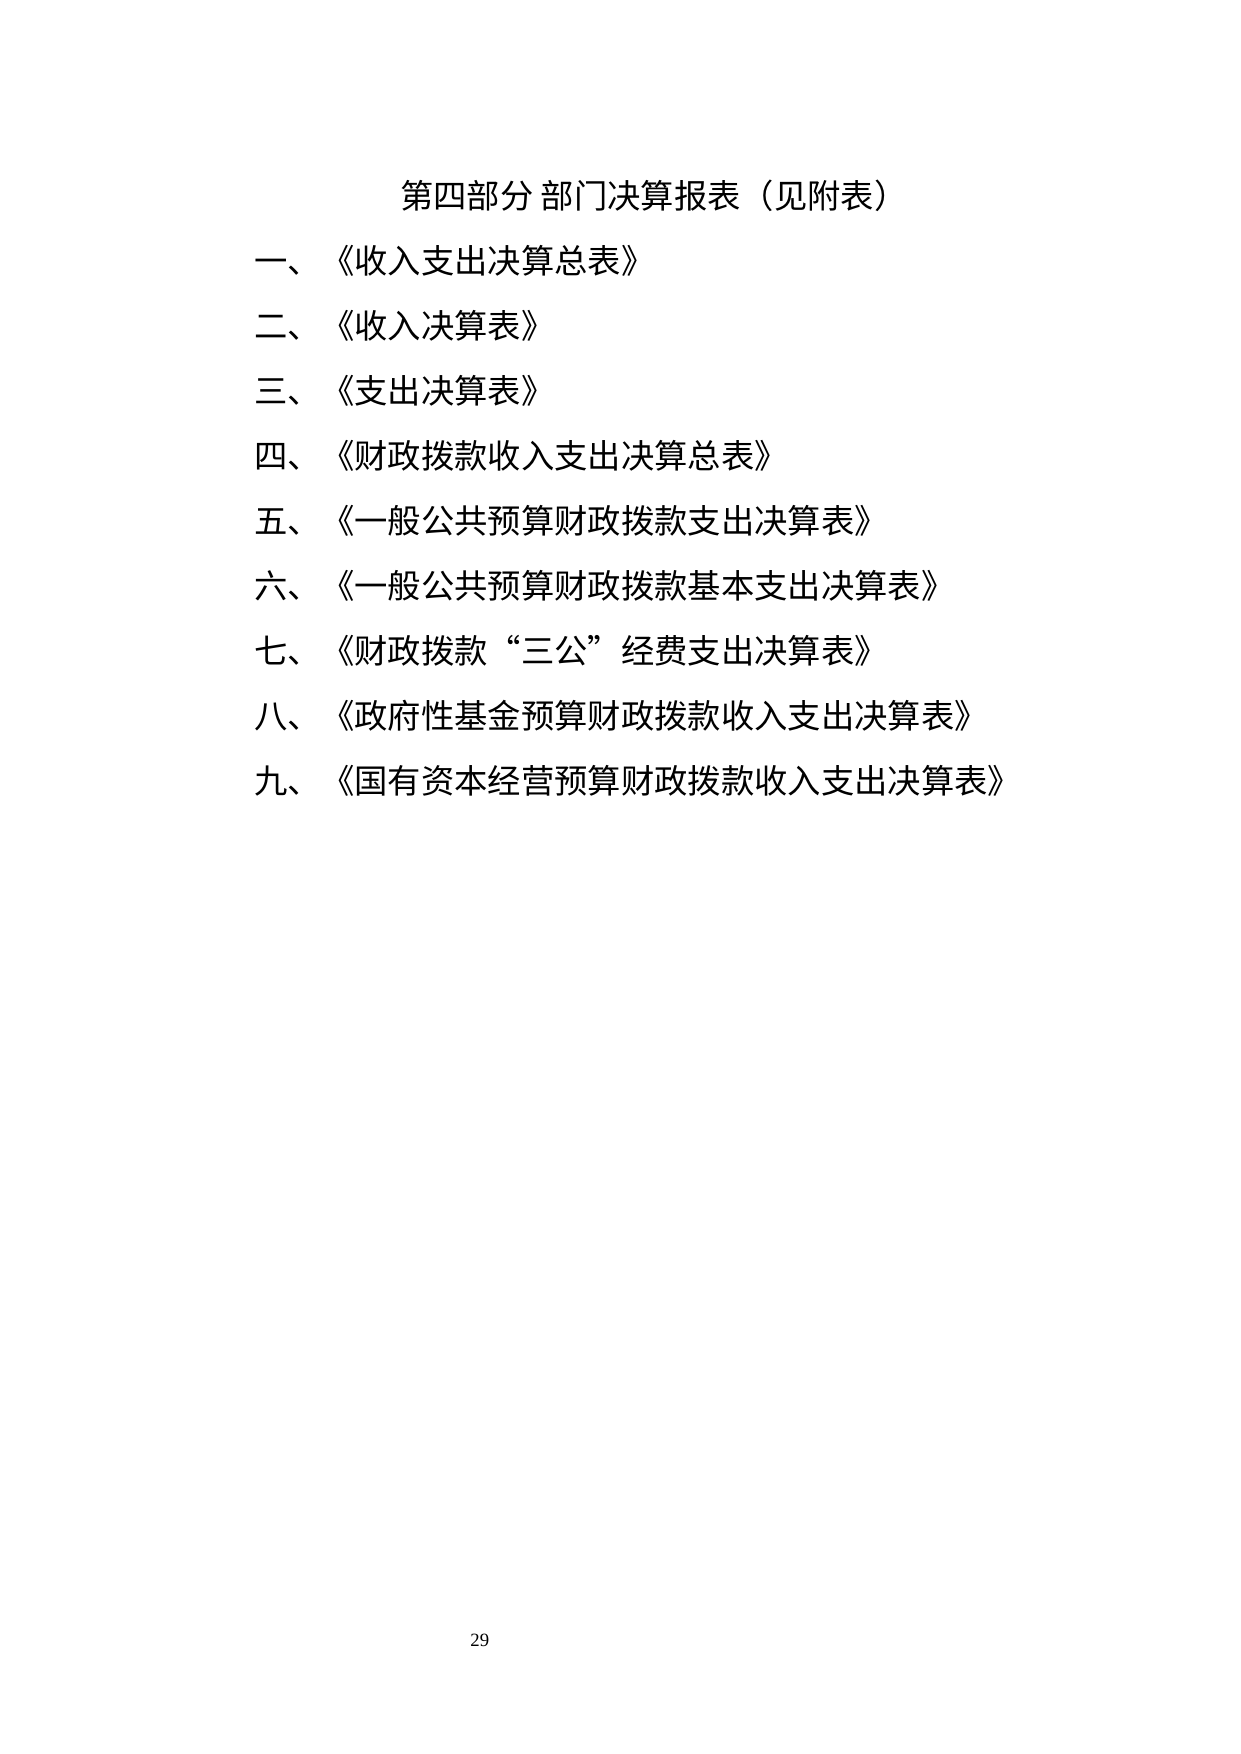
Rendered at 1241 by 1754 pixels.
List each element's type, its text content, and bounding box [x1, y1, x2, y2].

text 五、《一般公共预算财政拨款支出决算表》 [187, 487, 1053, 552]
text 二、《收入决算表》 [187, 292, 1053, 357]
text 九、《国有资本经营预算财政拨款收入支出决算表》 [187, 747, 1053, 812]
text 三、《支出决算表》 [187, 357, 1053, 422]
text 一、《收入支出决算总表》 [187, 227, 1053, 292]
text 第四部分 部门决算报表（见附表） [187, 162, 1053, 227]
text 八、《政府性基金预算财政拨款收入支出决算表》 [187, 682, 1053, 747]
text 七、《财政拨款“三公”经费支出决算表》 [187, 617, 1053, 682]
text 六、《一般公共预算财政拨款基本支出决算表》 [187, 552, 1053, 617]
text 四、《财政拨款收入支出决算总表》 [187, 422, 1053, 487]
